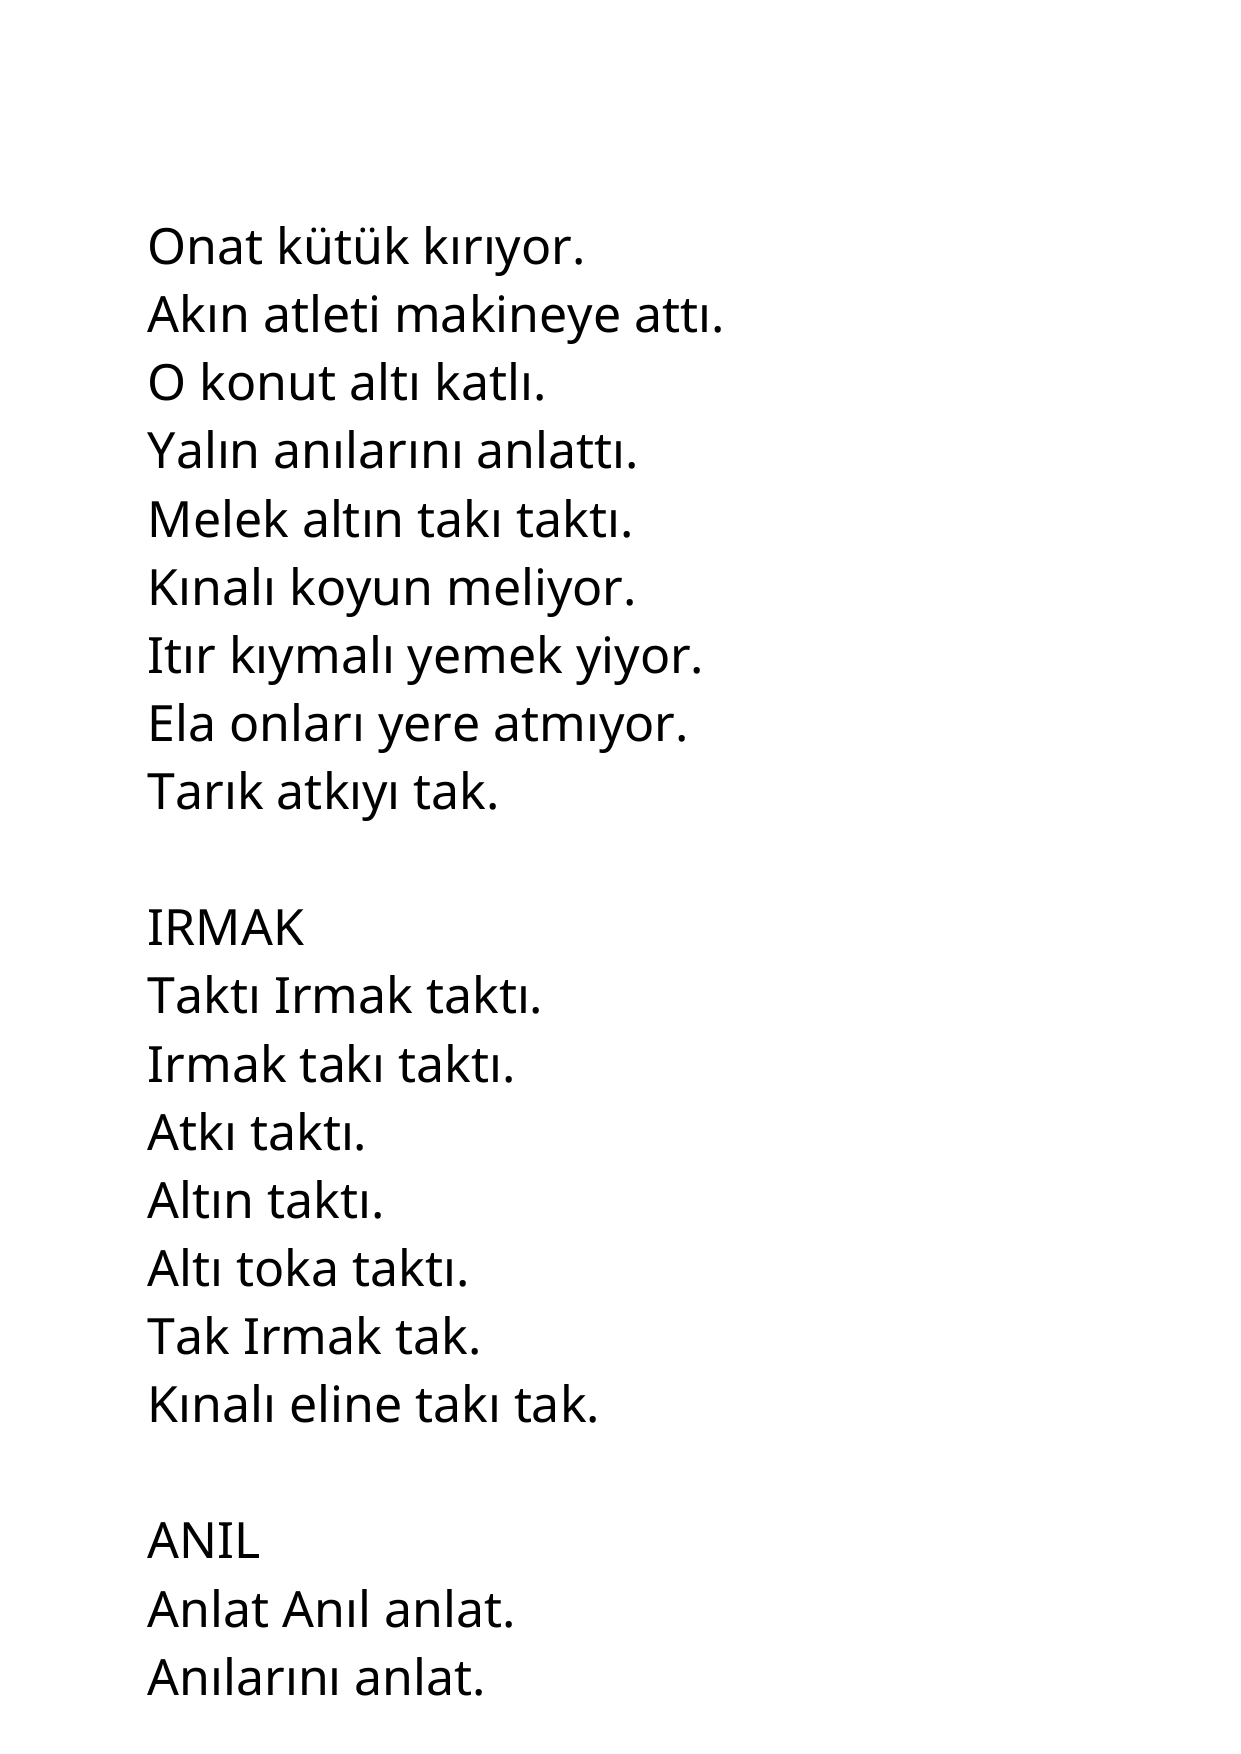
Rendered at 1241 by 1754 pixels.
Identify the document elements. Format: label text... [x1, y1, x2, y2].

text Kınalı eline takı tak. [148, 1369, 1144, 1437]
text Melek altın takı taktı. [148, 484, 1144, 552]
text ANIL [148, 1506, 1144, 1574]
text Anlat Anıl anlat. [148, 1574, 1144, 1642]
text Altın taktı. [148, 1165, 1144, 1233]
text Irmak takı taktı. [148, 1029, 1144, 1097]
text Itır kıymalı yemek yiyor. [148, 620, 1144, 688]
text Yalın anılarını anlattı. [148, 416, 1144, 484]
text Onat kütük kırıyor. [148, 211, 1144, 279]
text Atkı taktı. [148, 1097, 1144, 1165]
text Kınalı koyun meliyor. [148, 552, 1144, 620]
text Altı toka taktı. [148, 1233, 1144, 1301]
text Taktı Irmak taktı. [148, 961, 1144, 1029]
text Tarık atkıyı tak. [148, 756, 1144, 824]
text O konut altı katlı. [148, 347, 1144, 416]
text IRMAK [148, 892, 1144, 961]
text Akın atleti makineye attı. [148, 279, 1144, 347]
text Tak Irmak tak. [148, 1301, 1144, 1369]
text Anılarını anlat. [148, 1642, 1144, 1710]
text Ela onları yere atmıyor. [148, 688, 1144, 756]
